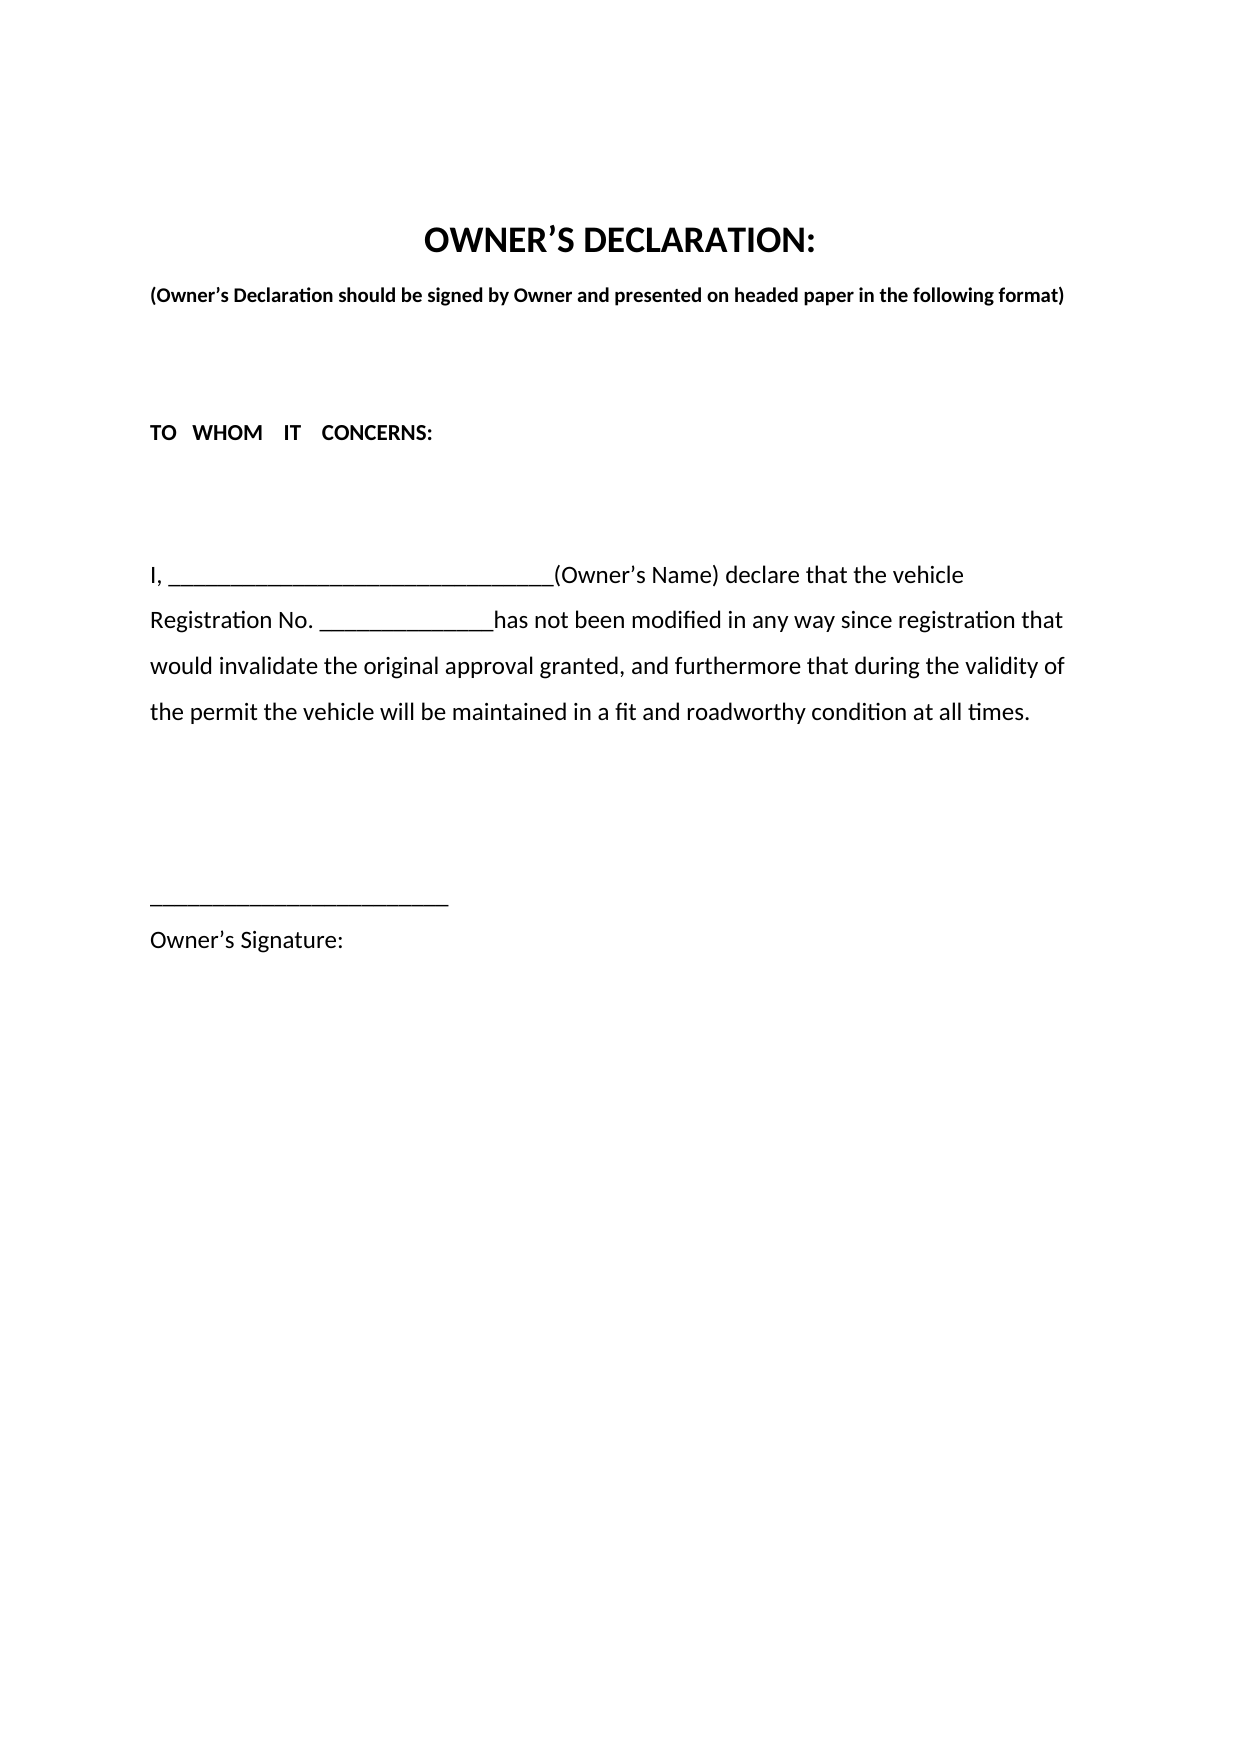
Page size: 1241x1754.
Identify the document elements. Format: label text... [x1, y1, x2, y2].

text (Owner’s Declaration should be signed by Owner and presented on headed paper in the following format) [150, 282, 1090, 308]
text I, _______________________________(Owner’s Name) declare that the vehicle Registration No. ______________has not been modified in any way since registration that would invalidate the original approval granted, and furthermore that during the validity of the permit the vehicle will be maintained in a fit and roadworthy condition at all times. [150, 559, 1090, 726]
text Owner’s Signature: [150, 924, 1090, 955]
text OWNER’S DECLARATION: [150, 216, 1090, 262]
text ________________________ [150, 879, 1090, 909]
text TO WHOM IT CONCERNS: [150, 418, 1090, 446]
